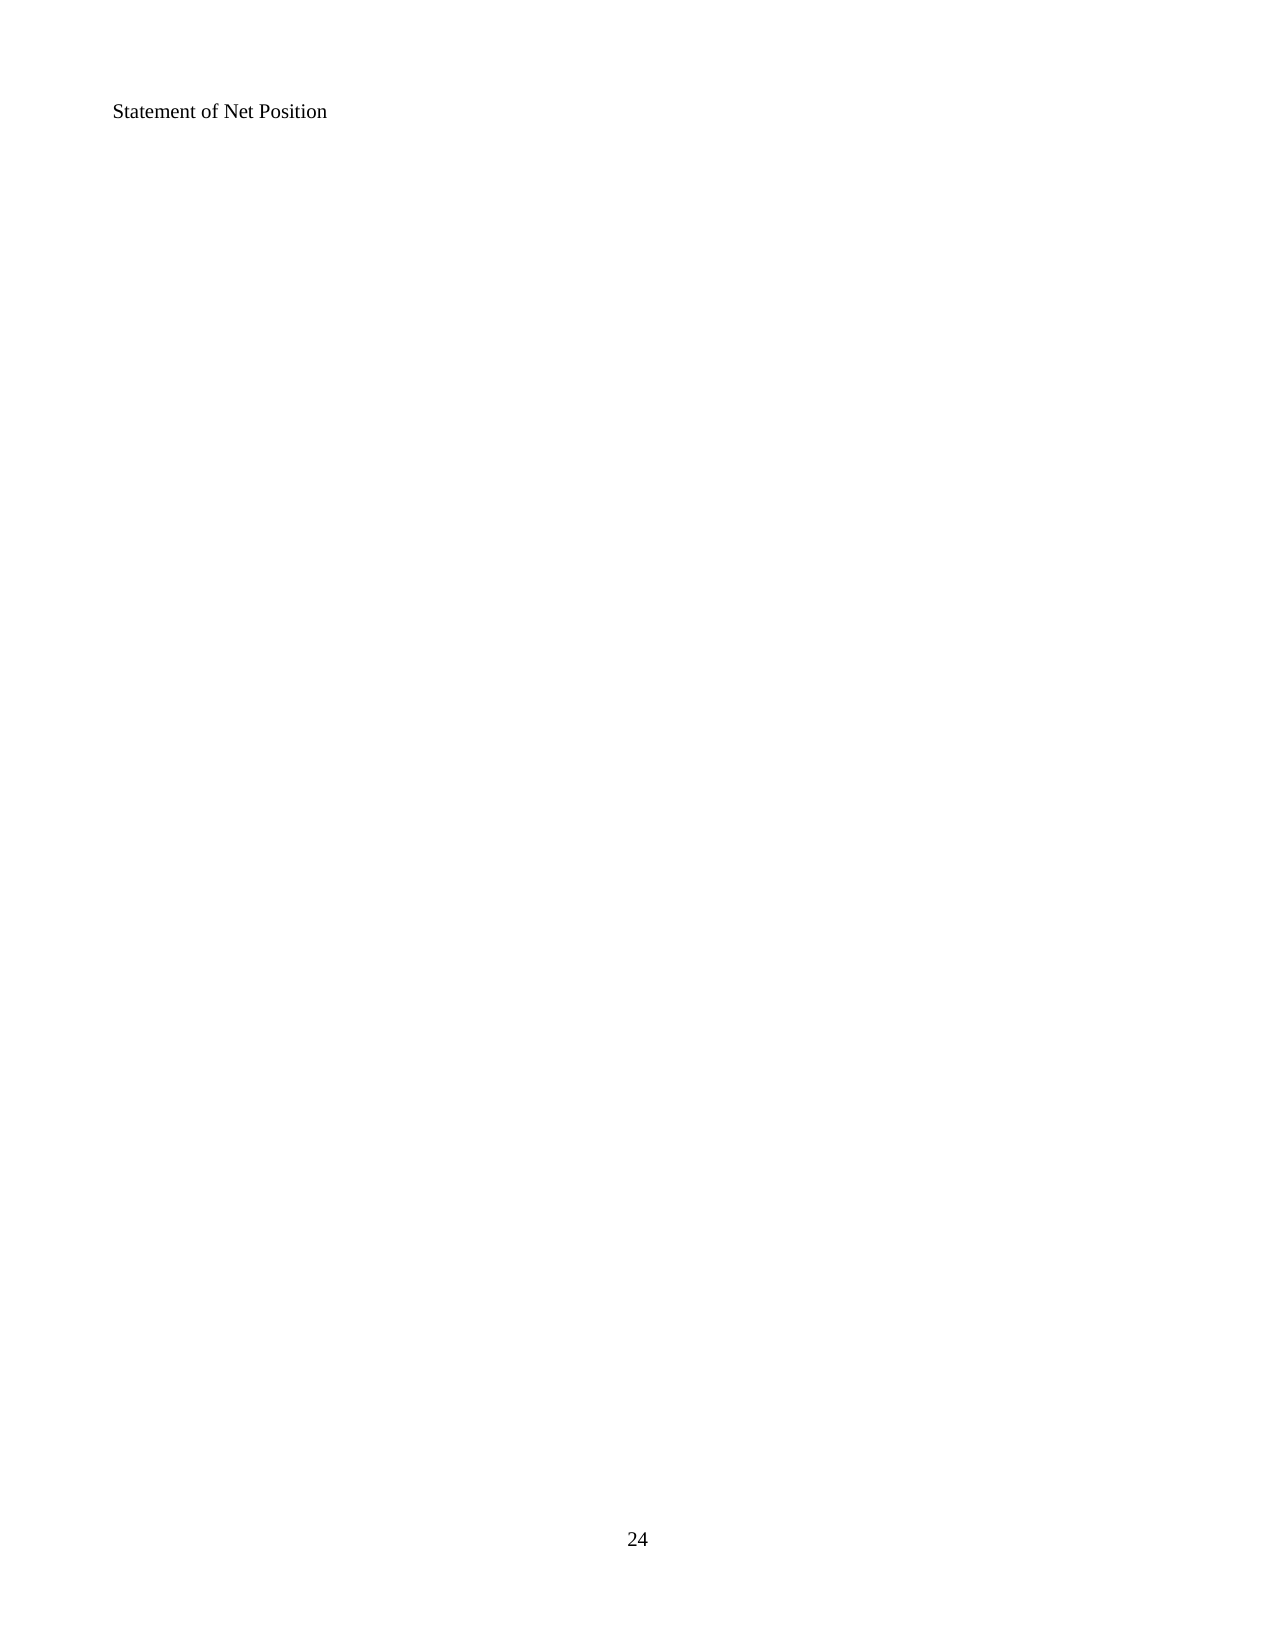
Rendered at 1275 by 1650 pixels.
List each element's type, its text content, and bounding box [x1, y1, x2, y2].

subtitle Statement of Net Position [112, 99, 1162, 123]
